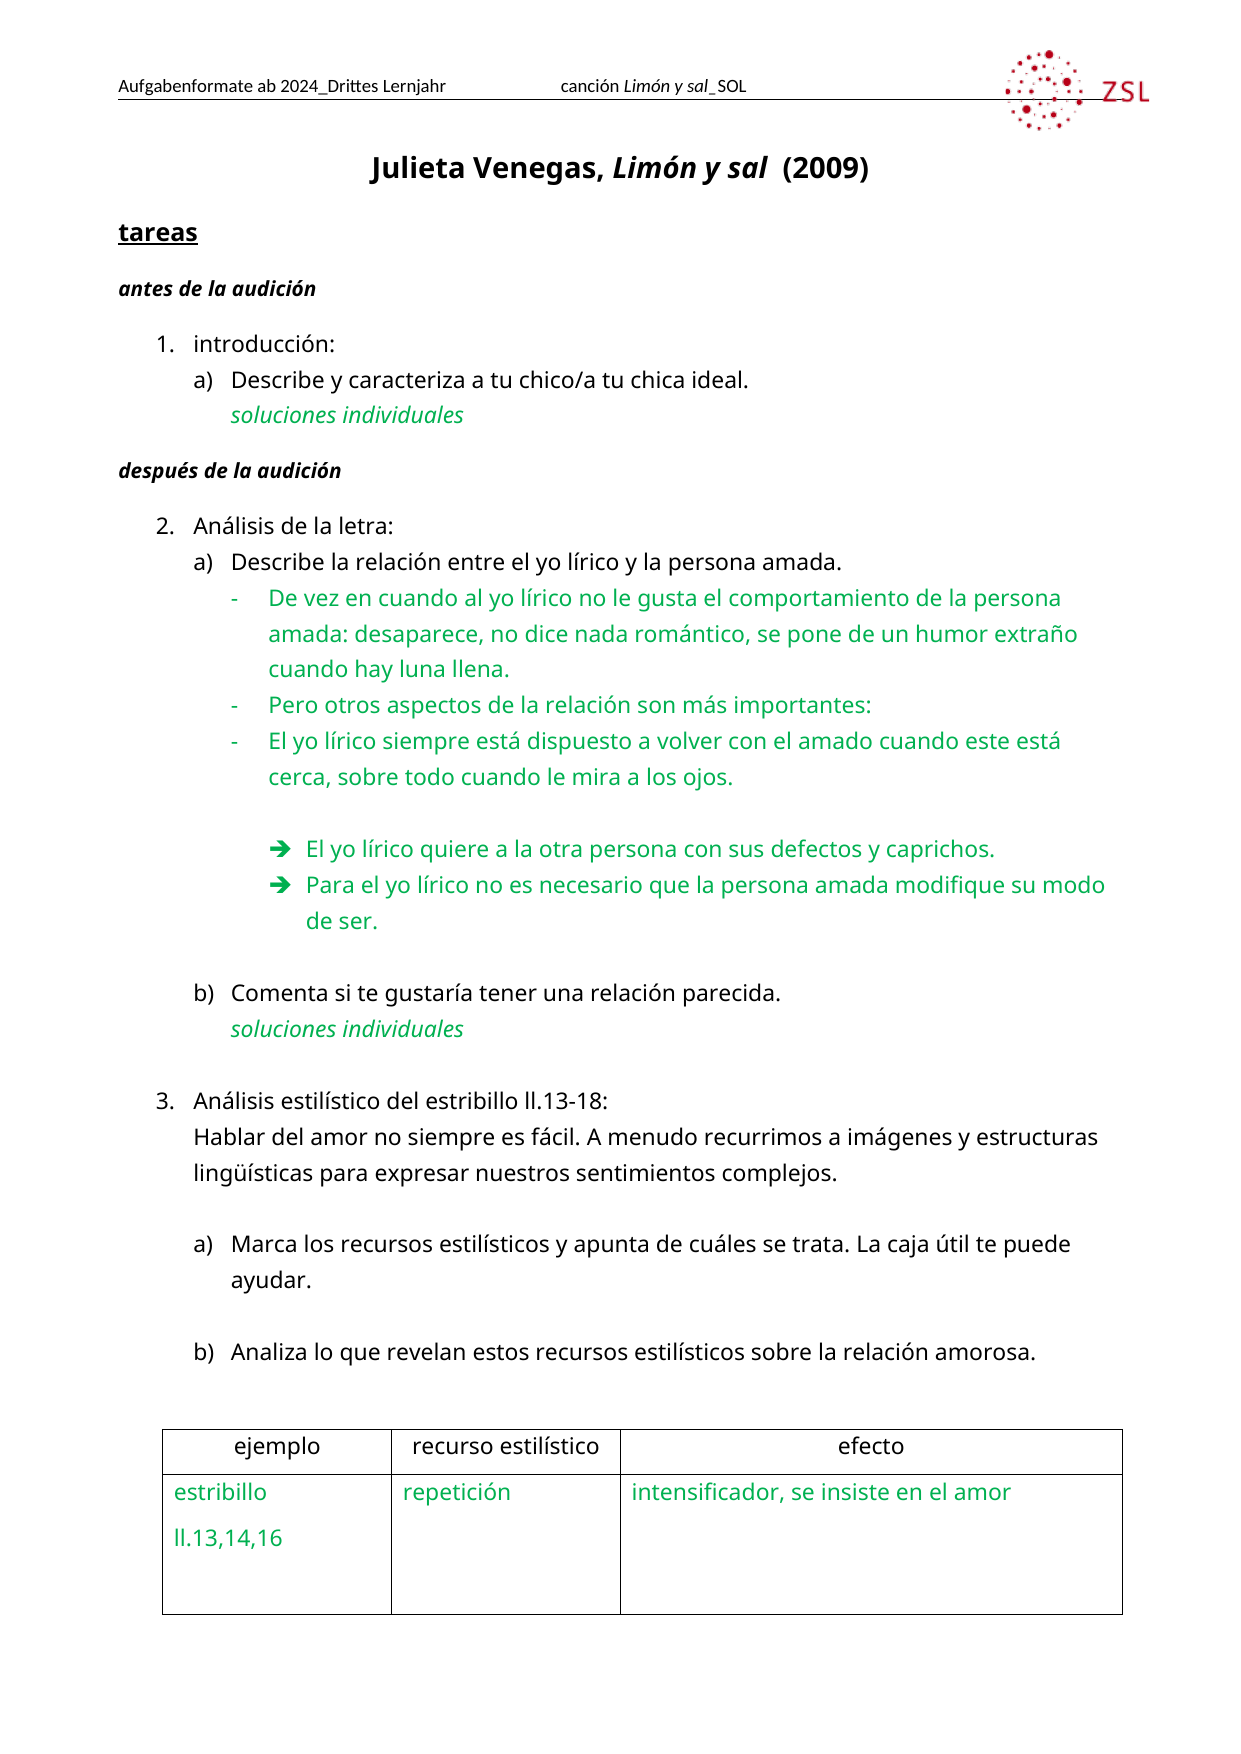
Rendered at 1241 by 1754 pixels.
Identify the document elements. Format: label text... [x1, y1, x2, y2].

list Describe y caracteriza a tu chico/a tu chica ideal. [193, 363, 1122, 395]
list Análisis de la letra: [156, 510, 1122, 541]
table_cell intensificador, se insiste en el amor [621, 1475, 1122, 1613]
list Analiza lo que revelan estos recursos estilísticos sobre la relación amorosa. [193, 1336, 1122, 1367]
table_header ejemplo [163, 1430, 391, 1474]
list Pero otros aspectos de la relación son más importantes: [231, 689, 1122, 721]
list Para el yo lírico no es necesario que la persona amada modifique su modo de ser. [268, 869, 1122, 936]
list Comenta si te gustaría tener una relación parecida. [193, 977, 1122, 1008]
list Análisis estilístico del estribillo ll.13-18: [156, 1085, 1122, 1116]
list El yo lírico quiere a la otra persona con sus defectos y caprichos. [268, 833, 1122, 864]
list El yo lírico siempre está dispuesto a volver con el amado cuando este está cerca, sobre todo cuando le mira a los ojos. [231, 725, 1122, 792]
table_cell repetición [392, 1475, 620, 1613]
table_header efecto [621, 1430, 1122, 1474]
list Marca los recursos estilísticos y apunta de cuáles se trata. La caja útil te puede ayudar. [193, 1228, 1122, 1296]
text tareas [118, 214, 1122, 248]
list soluciones individuales [231, 1013, 1122, 1044]
list introducción: [156, 328, 1122, 359]
text después de la audición [118, 456, 1122, 485]
list Describe la relación entre el yo lírico y la persona amada. [193, 546, 1122, 577]
picture [1002, 49, 1149, 130]
list De vez en cuando al yo lírico no le gusta el comportamiento de la persona amada: desaparece, no dice nada romántico, se pone de un humor extraño cuando hay luna llena. [231, 582, 1122, 685]
list Hablar del amor no siempre es fácil. A menudo recurrimos a imágenes y estructuras lingüísticas para expresar nuestros sentimientos complejos. [193, 1121, 1122, 1188]
table_header recurso estilístico [392, 1430, 620, 1474]
text antes de la audición [118, 274, 1122, 303]
table_cell estribillo ll.13,14,16 [163, 1475, 391, 1613]
list soluciones individuales [231, 399, 1122, 431]
text Julieta Venegas, Limón y sal (2009) [118, 148, 1122, 187]
